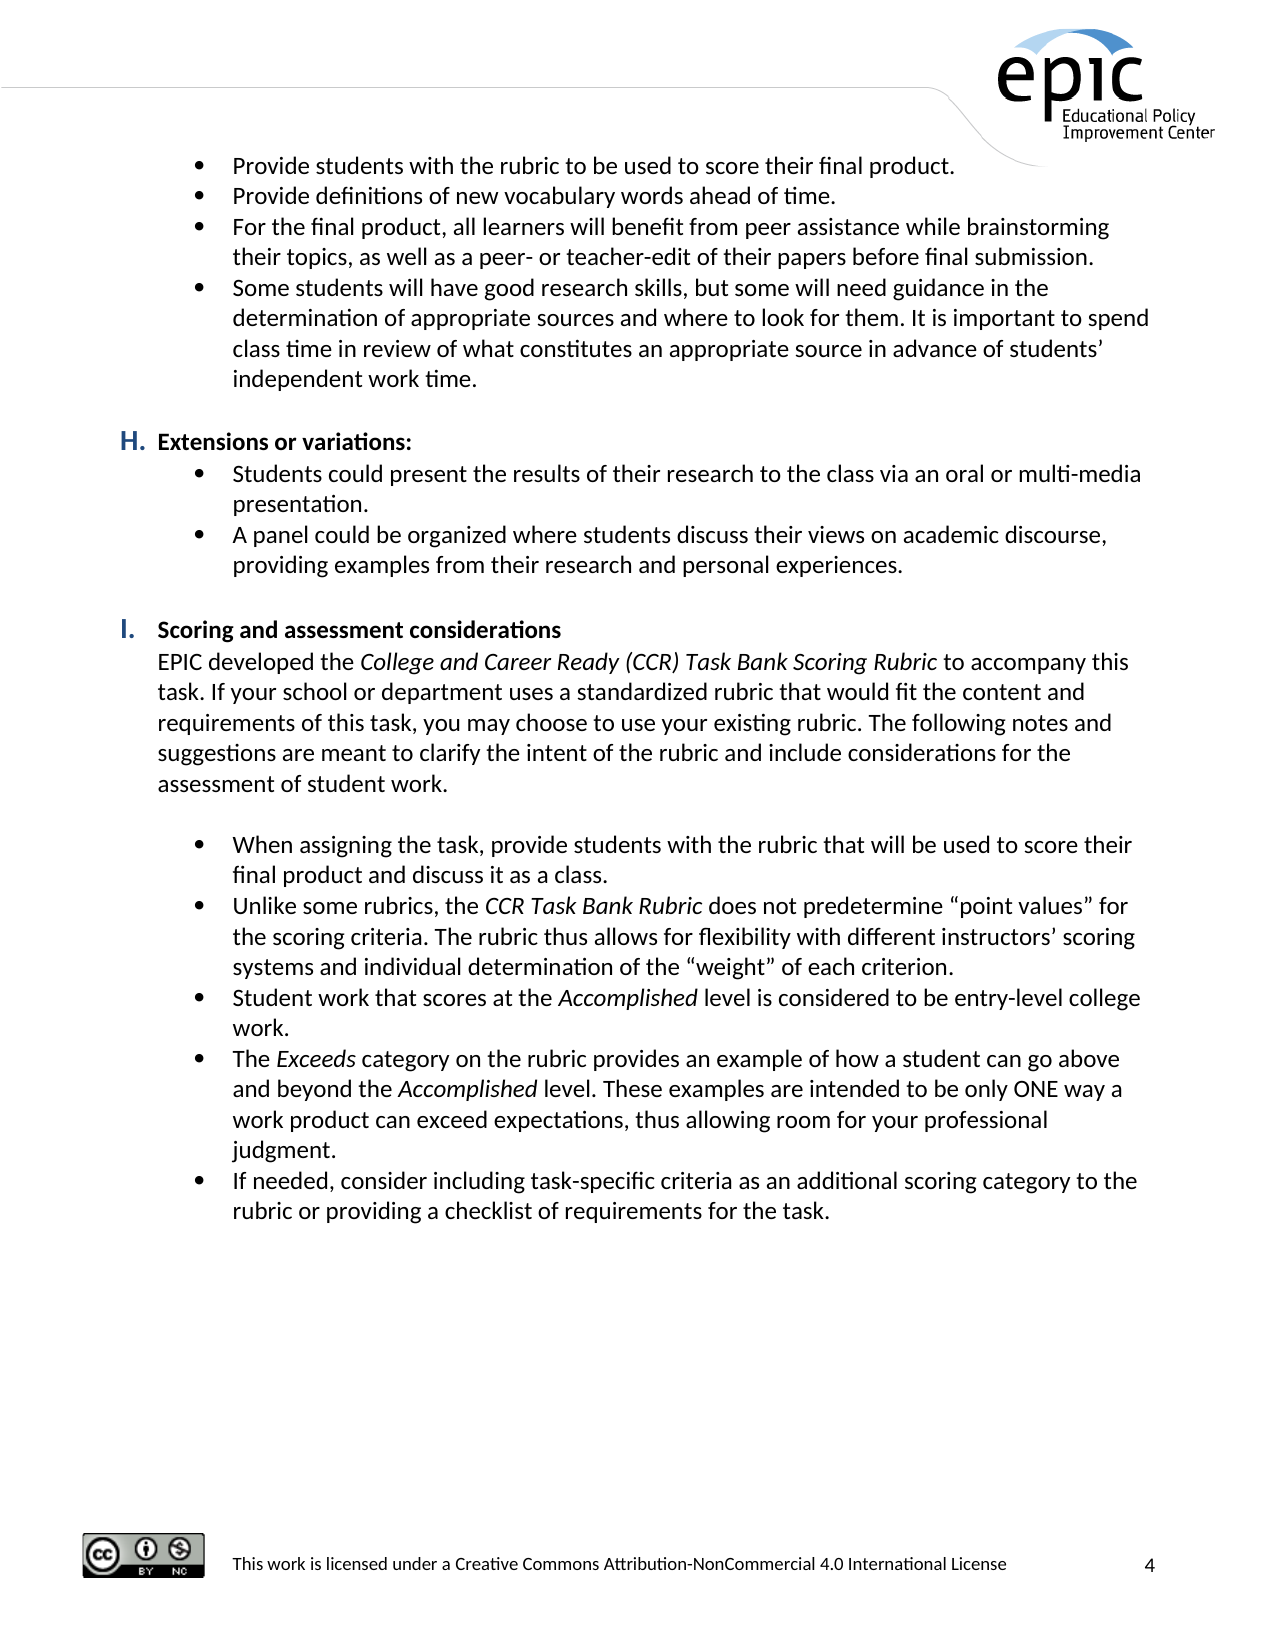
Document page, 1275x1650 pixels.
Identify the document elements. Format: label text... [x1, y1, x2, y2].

list For the final product, all learners will benefit from peer assistance while brainstorming their topics, as well as a peer- or teacher-edit of their papers before final submission. [195, 211, 1155, 272]
picture [0, 28, 1271, 166]
list Extensions or variations: [120, 422, 1155, 458]
list Provide definitions of new vocabulary words ahead of time. [195, 181, 1155, 211]
list When assigning the task, provide students with the rubric that will be used to score their final product and discuss it as a class. [195, 829, 1155, 890]
list Some students will have good research skills, but some will need guidance in the determination of appropriate sources and where to look for them. It is important to spend class time in review of what constitutes an appropriate source in advance of students’ independent work time. [195, 272, 1155, 394]
list Scoring and assessment considerations [120, 610, 1155, 646]
picture [82, 1533, 205, 1578]
text EPIC developed the College and Career Ready (CCR) Task Bank Scoring Rubric to accompany this task. If your school or department uses a standardized rubric that would fit the content and requirements of this task, you may choose to use your existing rubric. The following notes and suggestions are meant to clarify the intent of the rubric and include considerations for the assessment of student work. [157, 646, 1155, 799]
list Provide students with the rubric to be used to score their final product. [195, 150, 1155, 181]
list A panel could be organized where students discuss their views on academic discourse, providing examples from their research and personal experiences. [195, 519, 1155, 580]
list Students could present the results of their research to the class via an oral or multi-media presentation. [195, 458, 1155, 519]
list The Exceeds category on the rubric provides an example of how a student can go above and beyond the Accomplished level. These examples are intended to be only ONE way a work product can exceed expectations, thus allowing room for your professional judgment. [195, 1043, 1155, 1165]
list If needed, consider including task-specific criteria as an additional scoring category to the rubric or providing a checklist of requirements for the task. [195, 1165, 1155, 1226]
list Student work that scores at the Accomplished level is considered to be entry-level college work. [195, 982, 1155, 1043]
list Unlike some rubrics, the CCR Task Bank Rubric does not predetermine “point values” for the scoring criteria. The rubric thus allows for flexibility with different instructors’ scoring systems and individual determination of the “weight” of each criterion. [195, 890, 1155, 982]
